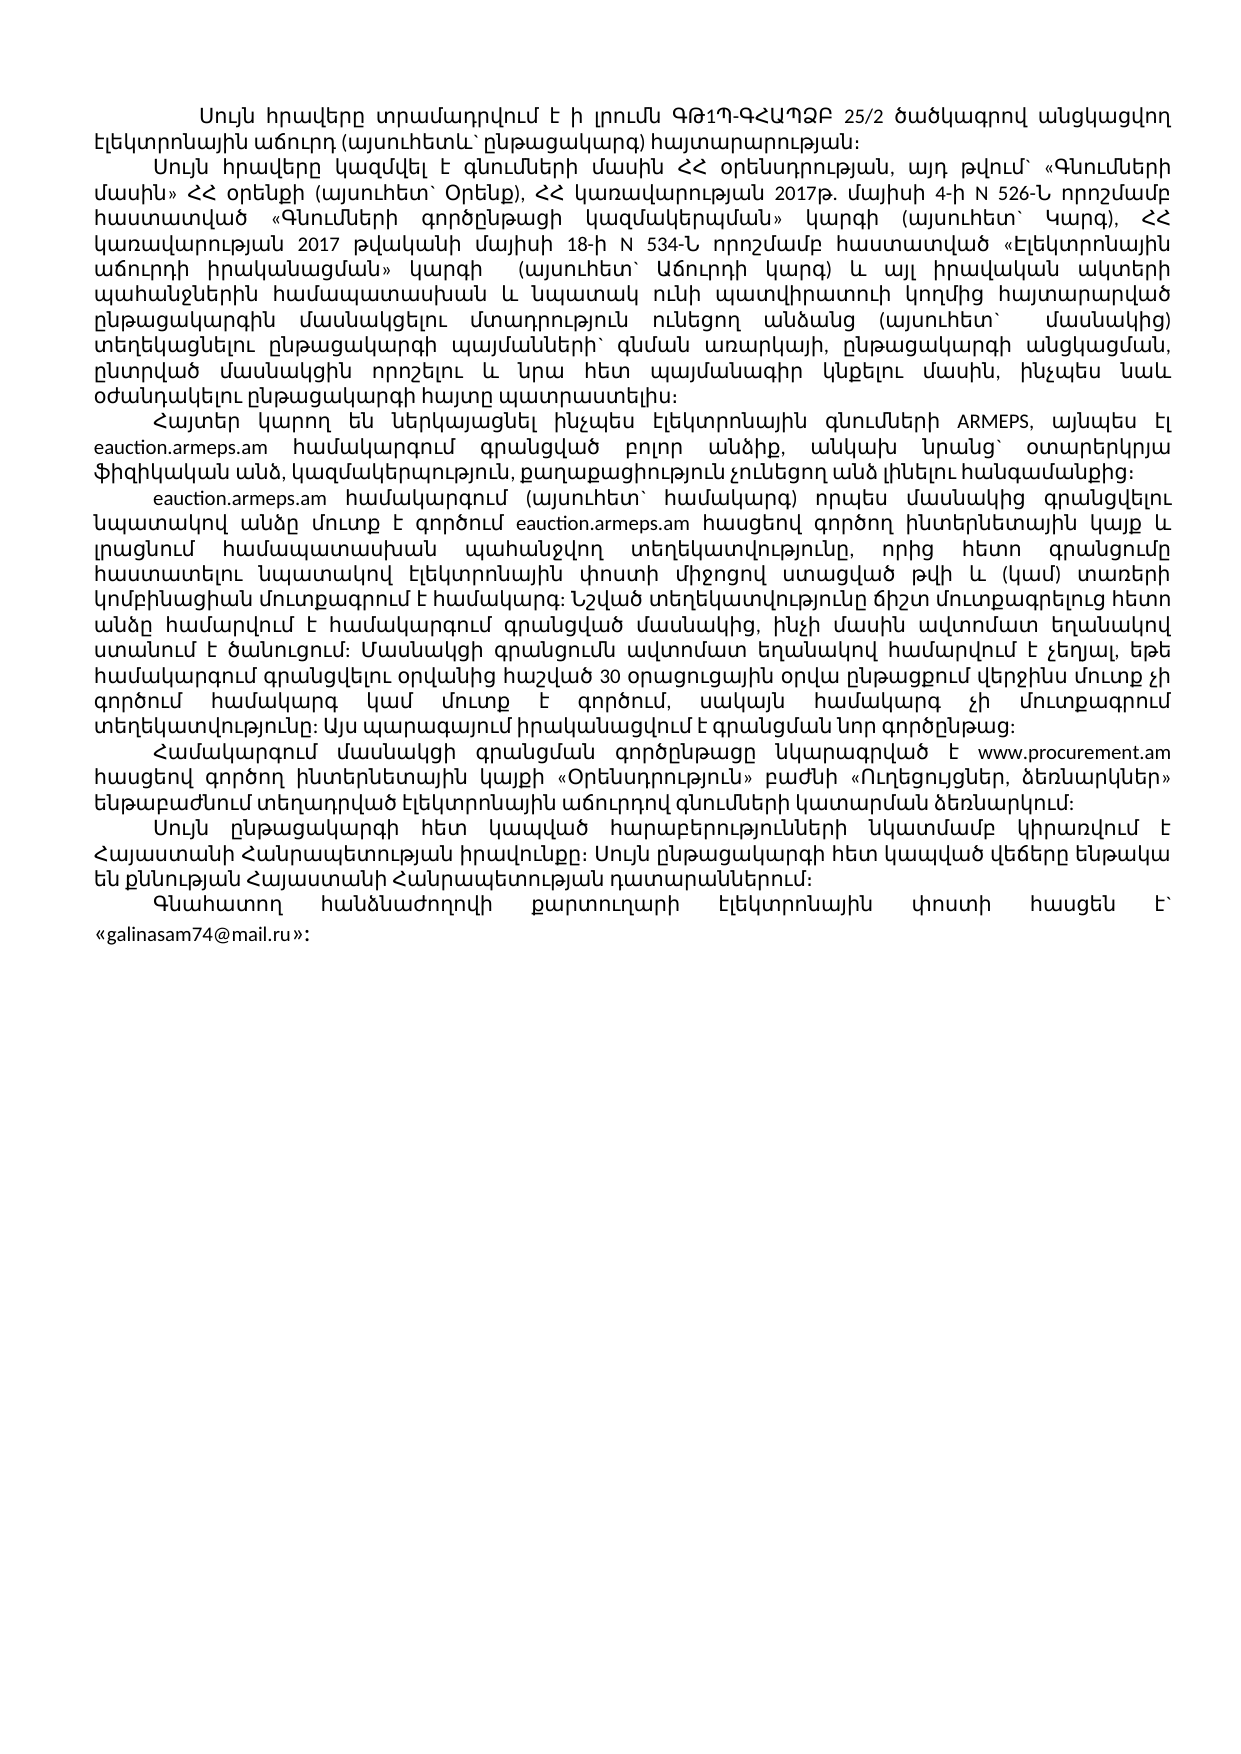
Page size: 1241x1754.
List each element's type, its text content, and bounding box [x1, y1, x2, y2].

text eauction.armeps.am համակարգում (այսուհետ` համակարգ) որպես մասնակից գրանցվելու նպատակով անձը մուտք է գործում eauction.armeps.am հասցեով գործող ինտերնետային կայք և լրացնում համապատասխան պահանջվող տեղեկատվությունը, որից հետո գրանցումը հաստատելու նպատակով էլեկտրոնային փոստի միջոցով ստացված թվի և (կամ) տառերի կոմբինացիան մուտքագրում է համակարգ: Նշված տեղեկատվությունը ճիշտ մուտքագրելուց հետո անձը համարվում է համակարգում գրանցված մասնակից, ինչի մասին ավտոմատ եղանակով ստանում է ծանուցում: Մասնակցի գրանցումն ավտոմատ եղանակով համարվում է չեղյալ, եթե համակարգում գրանցվելու օրվանից հաշված 30 օրացուցային օրվա ընթացքում վերջինս մուտք չի գործում համակարգ կամ մուտք է գործում, սակայն համակարգ չի մուտքագրում տեղեկատվությունը: Այս պարագայում իրականացվում է գրանցման նոր գործընթաց: [94, 485, 1171, 739]
text Գնահատող հանձնաժողովի քարտուղարի էլեկտրոնային փոստի հասցեն է` «galinasam74@mail.ru»: [94, 892, 1171, 948]
text Հայտեր կարող են ներկայացնել ինչպես էլեկտրոնային գնումների ARMEPS, այնպես էլ eauction.armeps.am համակարգում գրանցված բոլոր անձիք, անկախ նրանց` օտարերկրյա ֆիզիկական անձ, կազմակերպություն, քաղաքացիություն չունեցող անձ լինելու հանգամանքից։ [94, 409, 1171, 485]
text Սույն ընթացակարգի հետ կապված հարաբերությունների նկատմամբ կիրառվում է Հայաստանի Հանրապետության իրավունքը։ Սույն ընթացակարգի հետ կապված վեճերը ենթակա են քննության Հայաստանի Հանրապետության դատարաններում։ [94, 815, 1171, 892]
text Սույն հրավերը կազմվել է գնումների մասին ՀՀ օրենսդրության, այդ թվում` «Գնումների մասին» ՀՀ օրենքի (այսուհետ` Օրենք), ՀՀ կառավարության 2017թ. մայիսի 4-ի N 526-Ն որոշմամբ հաստատված «Գնումների գործընթացի կազմակերպման» կարգի (այսուհետ` Կարգ), ՀՀ կառավարության 2017 թվականի մայիսի 18-ի N 534-Ն որոշմամբ հաստատված «Էլեկտրոնային աճուրդի իրականացման» կարգի (այսուհետ` Աճուրդի կարգ) և այլ իրավական ակտերի պահանջներին համապատասխան և նպատակ ունի պատվիրատուի կողմից հայտարարված ընթացակարգին մասնակցելու մտադրություն ունեցող անձանց (այսուհետ` մասնակից) տեղեկացնելու ընթացակարգի պայմանների` գնման առարկայի, ընթացակարգի անցկացման, ընտրված մասնակցին որոշելու և նրա հետ պայմանագիր կնքելու մասին, ինչպես նաև օժանդակելու ընթացակարգի հայտը պատրաստելիս։ [94, 154, 1171, 409]
text Համակարգում մասնակցի գրանցման գործընթացը նկարագրված է www.procurement.am հասցեով գործող ինտերնետային կայքի «Օրենսդրություն» բաժնի «Ուղեցույցներ, ձեռնարկներ» ենթաբաժնում տեղադրված էլեկտրոնային աճուրդով գնումների կատարման ձեռնարկում: [94, 739, 1171, 815]
text Սույն հրավերը տրամադրվում է ի լրումն ԳԹ1Պ-ԳՀԱՊՁԲ 25/2 ծածկագրով անցկացվող էլեկտրոնային աճուրդ (այսուհետև` ընթացակարգ) հայտարարության։ [94, 104, 1171, 154]
